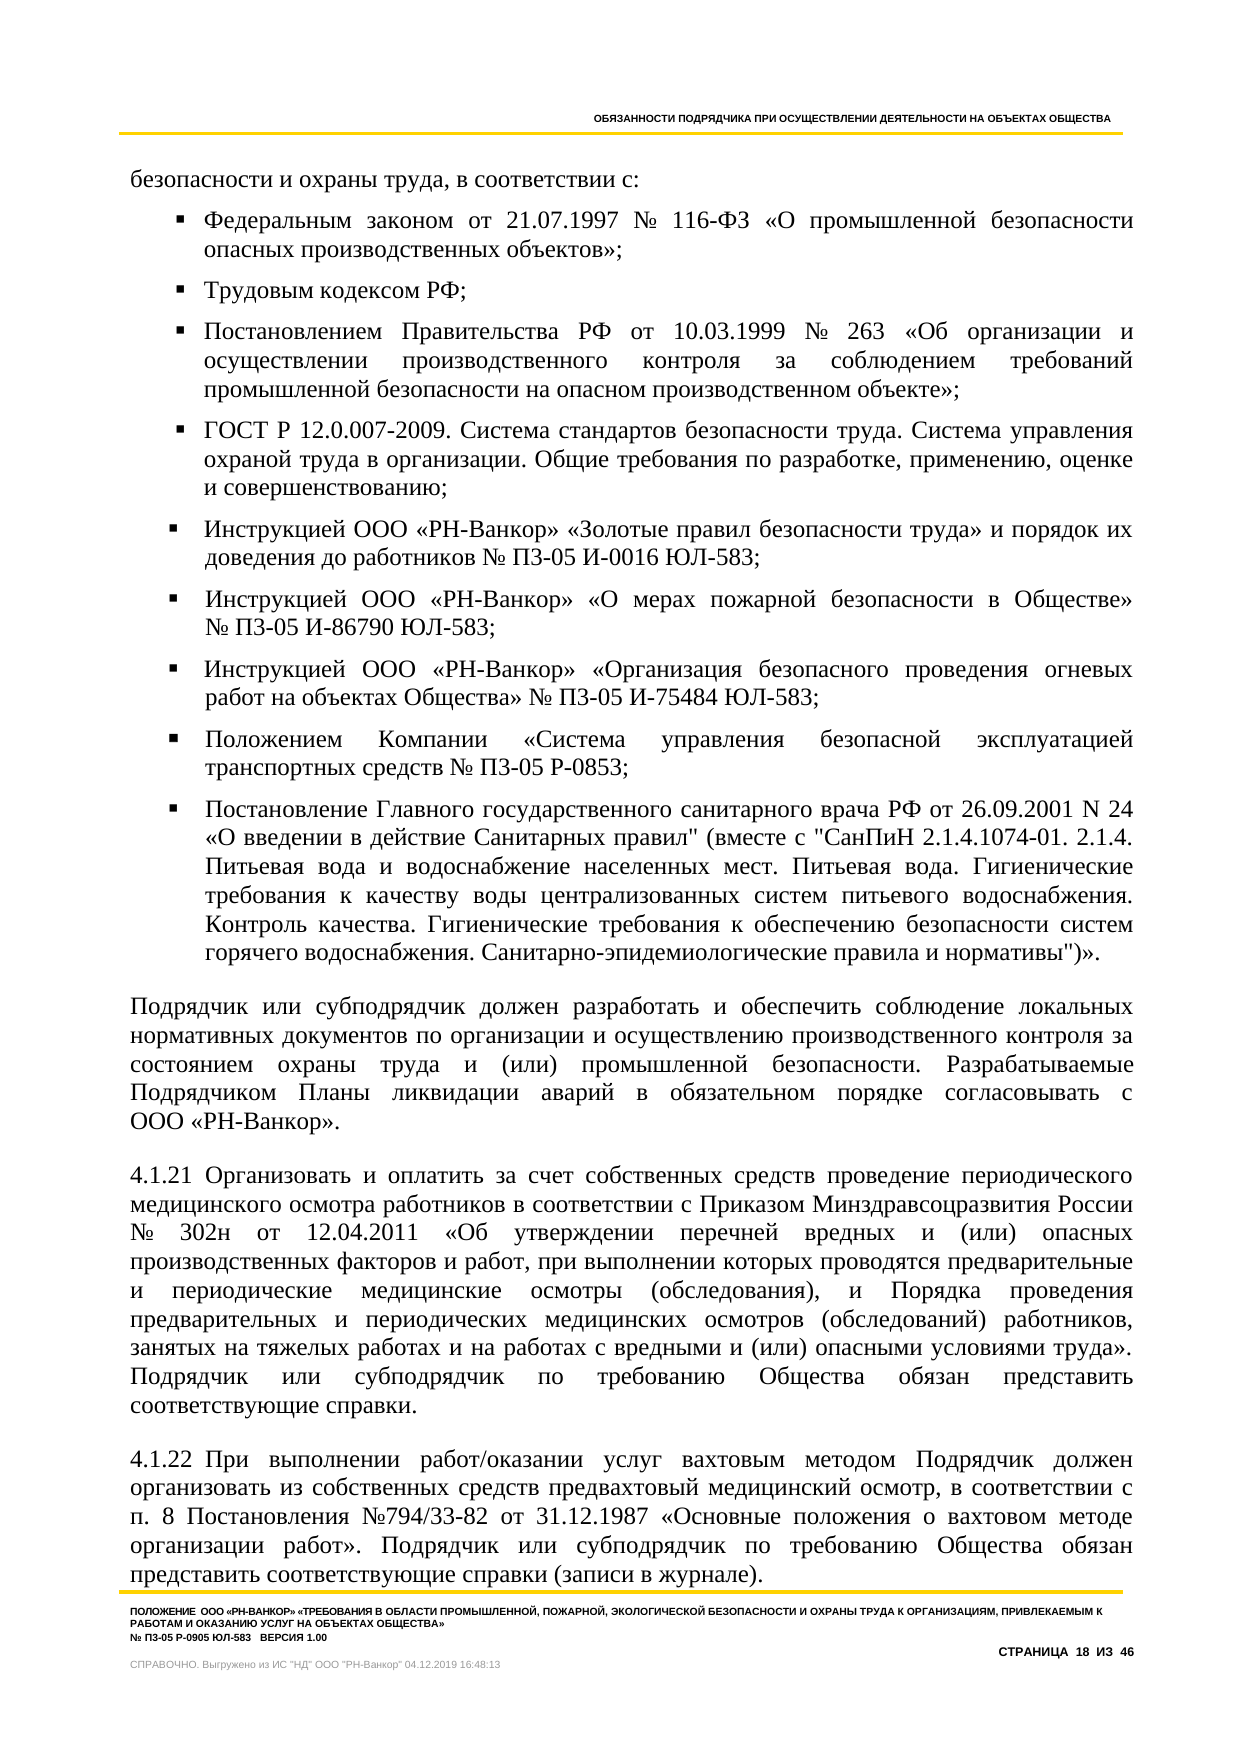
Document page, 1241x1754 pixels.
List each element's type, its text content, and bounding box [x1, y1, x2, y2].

list ГОСТ Р 12.0.007-2009. Система стандартов безопасности труда. Система управления охраной труда в организации. Общие требования по разработке, применению, оценке и совершенствованию; [174, 415, 1134, 501]
list Трудовым кодексом РФ; [174, 275, 1134, 304]
list Постановление Главного государственного санитарного врача РФ от 26.09.2001 N 24 «О введении в действие Санитарных правил" (вместе с "СанПиН 2.1.4.1074-01. 2.1.4. Питьевая вода и водоснабжение населенных мест. Питьевая вода. Гигиенические требования к качеству воды централизованных систем питьевого водоснабжения. Контроль качества. Гигиенические требования к обеспечению безопасности систем горячего водоснабжения. Санитарно-эпидемиологические правила и нормативы")». [167, 794, 1134, 966]
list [130, 164, 1134, 192]
list При выполнении работ/оказании услуг вахтовым методом Подрядчик должен организовать из собственных средств предвахтовый медицинский осмотр, в соответствии с п. 8 Постановления №794/33-82 от 31.12.1987 «Основные положения о вахтовом методе организации работ». Подрядчик или субподрядчик по требованию Общества обязан представить соответствующие справки (записи в журнале). [130, 1444, 1134, 1587]
list Инструкцией ООО «РН-Ванкор» «Организация безопасного проведения огневых работ на объектах Общества» № П3-05 И-75484 ЮЛ-583; [167, 654, 1134, 711]
list Инструкцией ООО «РН-Ванкор» «О мерах пожарной безопасности в Обществе» № П3-05 И-86790 ЮЛ-583; [167, 584, 1134, 641]
list Инструкцией ООО «РН-Ванкор» «Золотые правил безопасности труда» и порядок их доведения до работников № П3-05 И-0016 ЮЛ-583; [167, 514, 1134, 571]
list Постановлением Правительства РФ от 10.03.1999 № 263 «Об организации и осуществлении производственного контроля за соблюдением требований промышленной безопасности на опасном производственном объекте»; [174, 316, 1134, 402]
list Федеральным законом от 21.07.1997 № 116-ФЗ «О промышленной безопасности опасных производственных объектов»; [174, 205, 1134, 262]
list Организовать и оплатить за счет собственных средств проведение периодического медицинского осмотра работников в соответствии с Приказом Минздравсоцразвития России № 302н от 12.04.2011 «Об утверждении перечней вредных и (или) опасных производственных факторов и работ, при выполнении которых проводятся предварительные и периодические медицинские осмотры (обследования), и Порядка проведения предварительных и периодических медицинских осмотров (обследований) работников, занятых на тяжелых работах и на работах с вредными и (или) опасными условиями труда». Подрядчик или субподрядчик по требованию Общества обязан представить соответствующие справки. [130, 1160, 1134, 1419]
list Положением Компании «Система управления безопасной эксплуатацией транспортных средств № П3-05 Р-0853; [167, 724, 1134, 781]
text Подрядчик или субподрядчик должен разработать и обеспечить соблюдение локальных нормативных документов по организации и осуществлению производственного контроля за состоянием охраны труда и (или) промышленной безопасности. Разрабатываемые Подрядчиком Планы ликвидации аварий в обязательном порядке согласовывать с ООО «РН-Ванкор». [130, 991, 1134, 1135]
